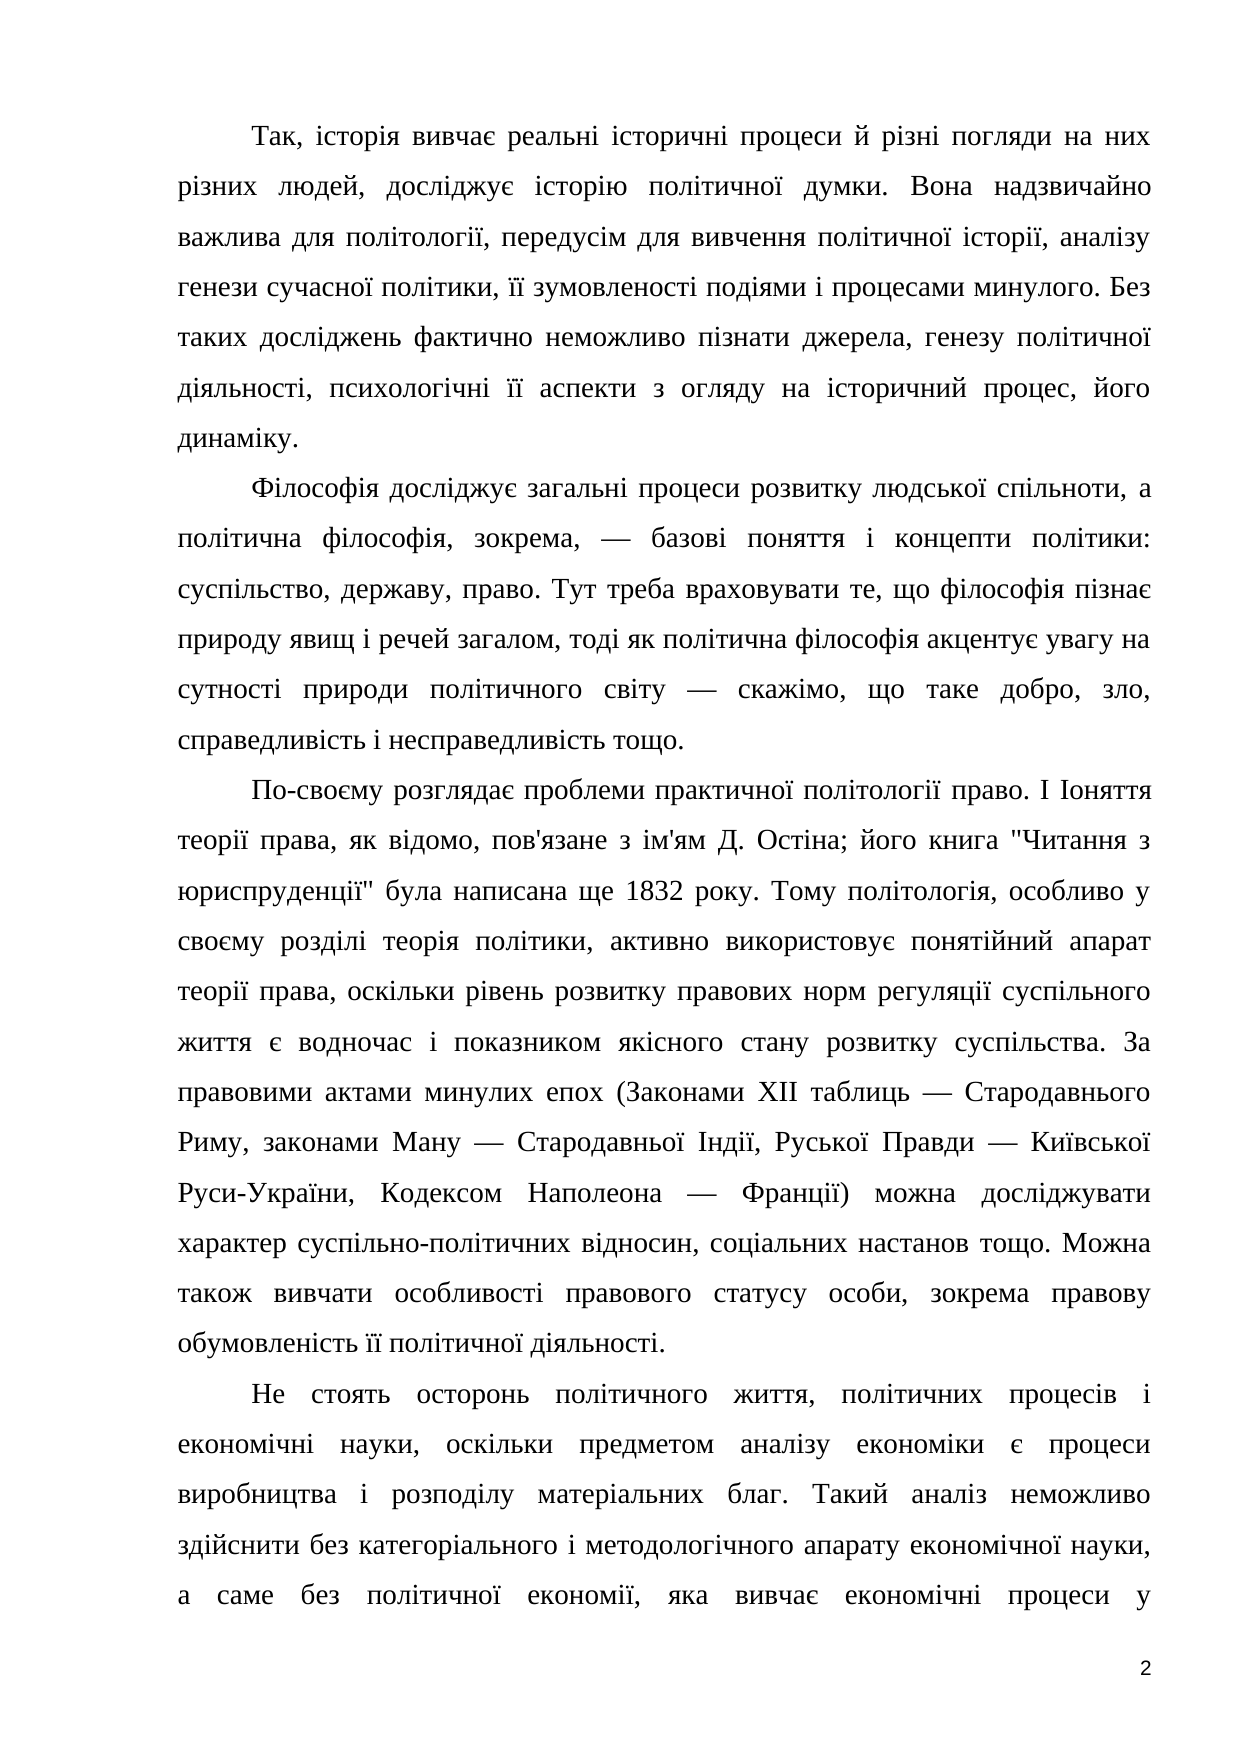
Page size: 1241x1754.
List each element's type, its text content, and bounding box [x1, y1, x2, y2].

text Філософія досліджує загальні процеси розвитку людської спільноти, а політична філософія, зокрема, — базові поняття і концепти політики: суспільство, державу, право. Тут треба враховувати те, що філософія пізнає природу явищ і речей загалом, тоді як політична філософія акцентує увагу на сутності природи політичного світу — скажімо, що таке добро, зло, справедливість і несправедливість тощо. [177, 470, 1152, 755]
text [177, 1376, 1152, 1611]
text Так, історія вивчає реальні історичні процеси й різні погляди на них різних людей, досліджує історію політичної думки. Вона надзвичайно важлива для політології, передусім для вивчення політичної історії, аналізу генези сучасної політики, її зумовленості подіями і процесами минулого. Без таких досліджень фактично неможливо пізнати джерела, генезу політичної діяльності, психологічні її аспекти з огляду на історичний процес, його динаміку. [177, 118, 1152, 453]
text По-своєму розглядає проблеми практичної політології право. І Іоняття теорії права, як відомо, пов'язане з ім'ям Д. Остіна; його книга "Читання з юриспруденції" була написана ще 1832 року. Тому політологія, особливо у своєму розділі теорія політики, активно використовує понятійний апарат теорії права, оскільки рівень розвитку правових норм регуляції суспільного життя є водночас і показником якісного стану розвитку суспільства. За правовими актами минулих епох (Законами XII таблиць — Стародавнього Риму, законами Ману — Стародавньої Індії, Руської Правди — Київської Руси-України, Кодексом Наполеона — Франції) можна досліджувати характер суспільно-політичних відносин, соціальних настанов тощо. Можна також вивчати особливості правового статусу особи, зокрема правову обумовленість її політичної діяльності. [177, 772, 1152, 1359]
